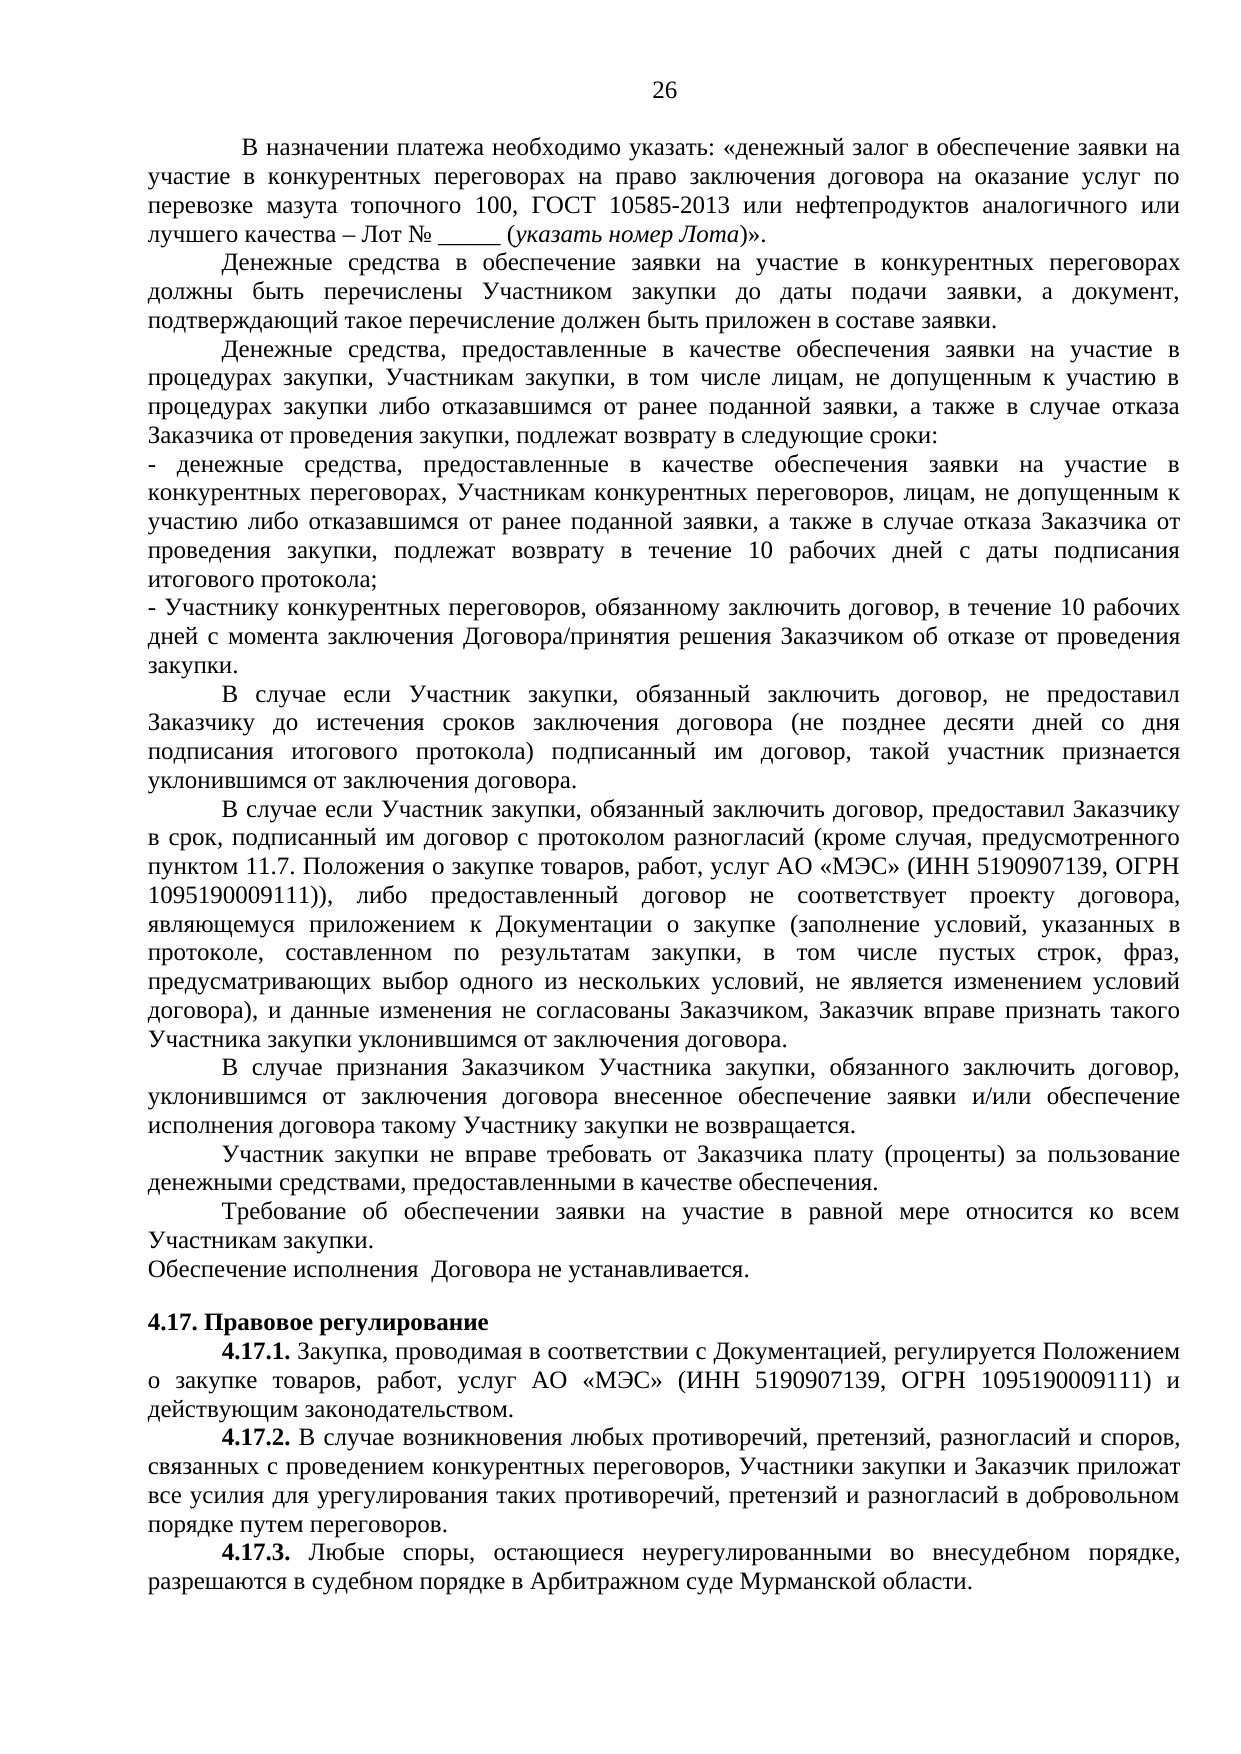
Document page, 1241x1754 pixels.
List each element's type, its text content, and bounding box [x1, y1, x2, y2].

text 4.17.1. Закупка, проводимая в соответствии с Документацией, регулируется Положением о закупке товаров, работ, услуг АО «МЭС» (ИНН 5190907139, ОГРН 1095190009111) и действующим законодательством. [148, 1336, 1181, 1422]
text В назначении платежа необходимо указать: «денежный залог в обеспечение заявки на участие в конкурентных переговорах на право заключения договора на оказание услуг по перевозке мазута топочного 100, ГОСТ 10585-2013 или нефтепродуктов аналогичного или лучшего качества – Лот № _____ (указать номер Лота)». [148, 132, 1181, 247]
text 4.17.2. В случае возникновения любых противоречий, претензий, разногласий и споров, связанных с проведением конкурентных переговоров, Участники закупки и Заказчик приложат все усилия для урегулирования таких противоречий, претензий и разногласий в добровольном порядке путем переговоров. [148, 1422, 1181, 1537]
text В случае признания Заказчиком Участника закупки, обязанного заключить договор, уклонившимся от заключения договора внесенное обеспечение заявки и/или обеспечение исполнения договора такому Участнику закупки не возвращается. [148, 1052, 1181, 1139]
text - Участнику конкурентных переговоров, обязанному заключить договор, в течение 10 рабочих дней с момента заключения Договора/принятия решения Заказчиком об отказе от проведения закупки. [148, 592, 1181, 679]
text Денежные средства, предоставленные в качестве обеспечения заявки на участие в процедурах закупки, Участникам закупки, в том числе лицам, не допущенным к участию в процедурах закупки либо отказавшимся от ранее поданной заявки, а также в случае отказа Заказчика от проведения закупки, подлежат возврату в следующие сроки: [148, 334, 1181, 449]
text Участник закупки не вправе требовать от Заказчика плату (проценты) за пользование денежными средствами, предоставленными в качестве обеспечения. [148, 1139, 1181, 1196]
text 4.17.3. Любые споры, остающиеся неурегулированными во внесудебном порядке, разрешаются в судебном порядке в Арбитражном суде Мурманской области. [148, 1537, 1181, 1595]
text В случае если Участник закупки, обязанный заключить договор, предоставил Заказчику в срок, подписанный им договор с протоколом разногласий (кроме случая, предусмотренного пунктом 11.7. Положения о закупке товаров, работ, услуг АО «МЭС» (ИНН 5190907139, ОГРН 1095190009111)), либо предоставленный договор не соответствует проекту договора, являющемуся приложением к Документации о закупке (заполнение условий, указанных в протоколе, составленном по результатам закупки, в том числе пустых строк, фраз, предусматривающих выбор одного из нескольких условий, не является изменением условий договора), и данные изменения не согласованы Заказчиком, Заказчик вправе признать такого Участника закупки уклонившимся от заключения договора. [148, 794, 1181, 1052]
text Денежные средства в обеспечение заявки на участие в конкурентных переговорах должны быть перечислены Участником закупки до даты подачи заявки, а документ, подтверждающий такое перечисление должен быть приложен в составе заявки. [148, 247, 1181, 334]
text 4.17. Правовое регулирование [148, 1307, 1181, 1336]
text - денежные средства, предоставленные в качестве обеспечения заявки на участие в конкурентных переговорах, Участникам конкурентных переговоров, лицам, не допущенным к участию либо отказавшимся от ранее поданной заявки, а также в случае отказа Заказчика от проведения закупки, подлежат возврату в течение 10 рабочих дней с даты подписания итогового протокола; [148, 449, 1181, 592]
text Обеспечение исполнения Договора не устанавливается. [148, 1254, 1181, 1282]
text В случае если Участник закупки, обязанный заключить договор, не предоставил Заказчику до истечения сроков заключения договора (не позднее десяти дней со дня подписания итогового протокола) подписанный им договор, такой участник признается уклонившимся от заключения договора. [148, 679, 1181, 794]
text Требование об обеспечении заявки на участие в равной мере относится ко всем Участникам закупки. [148, 1196, 1181, 1254]
